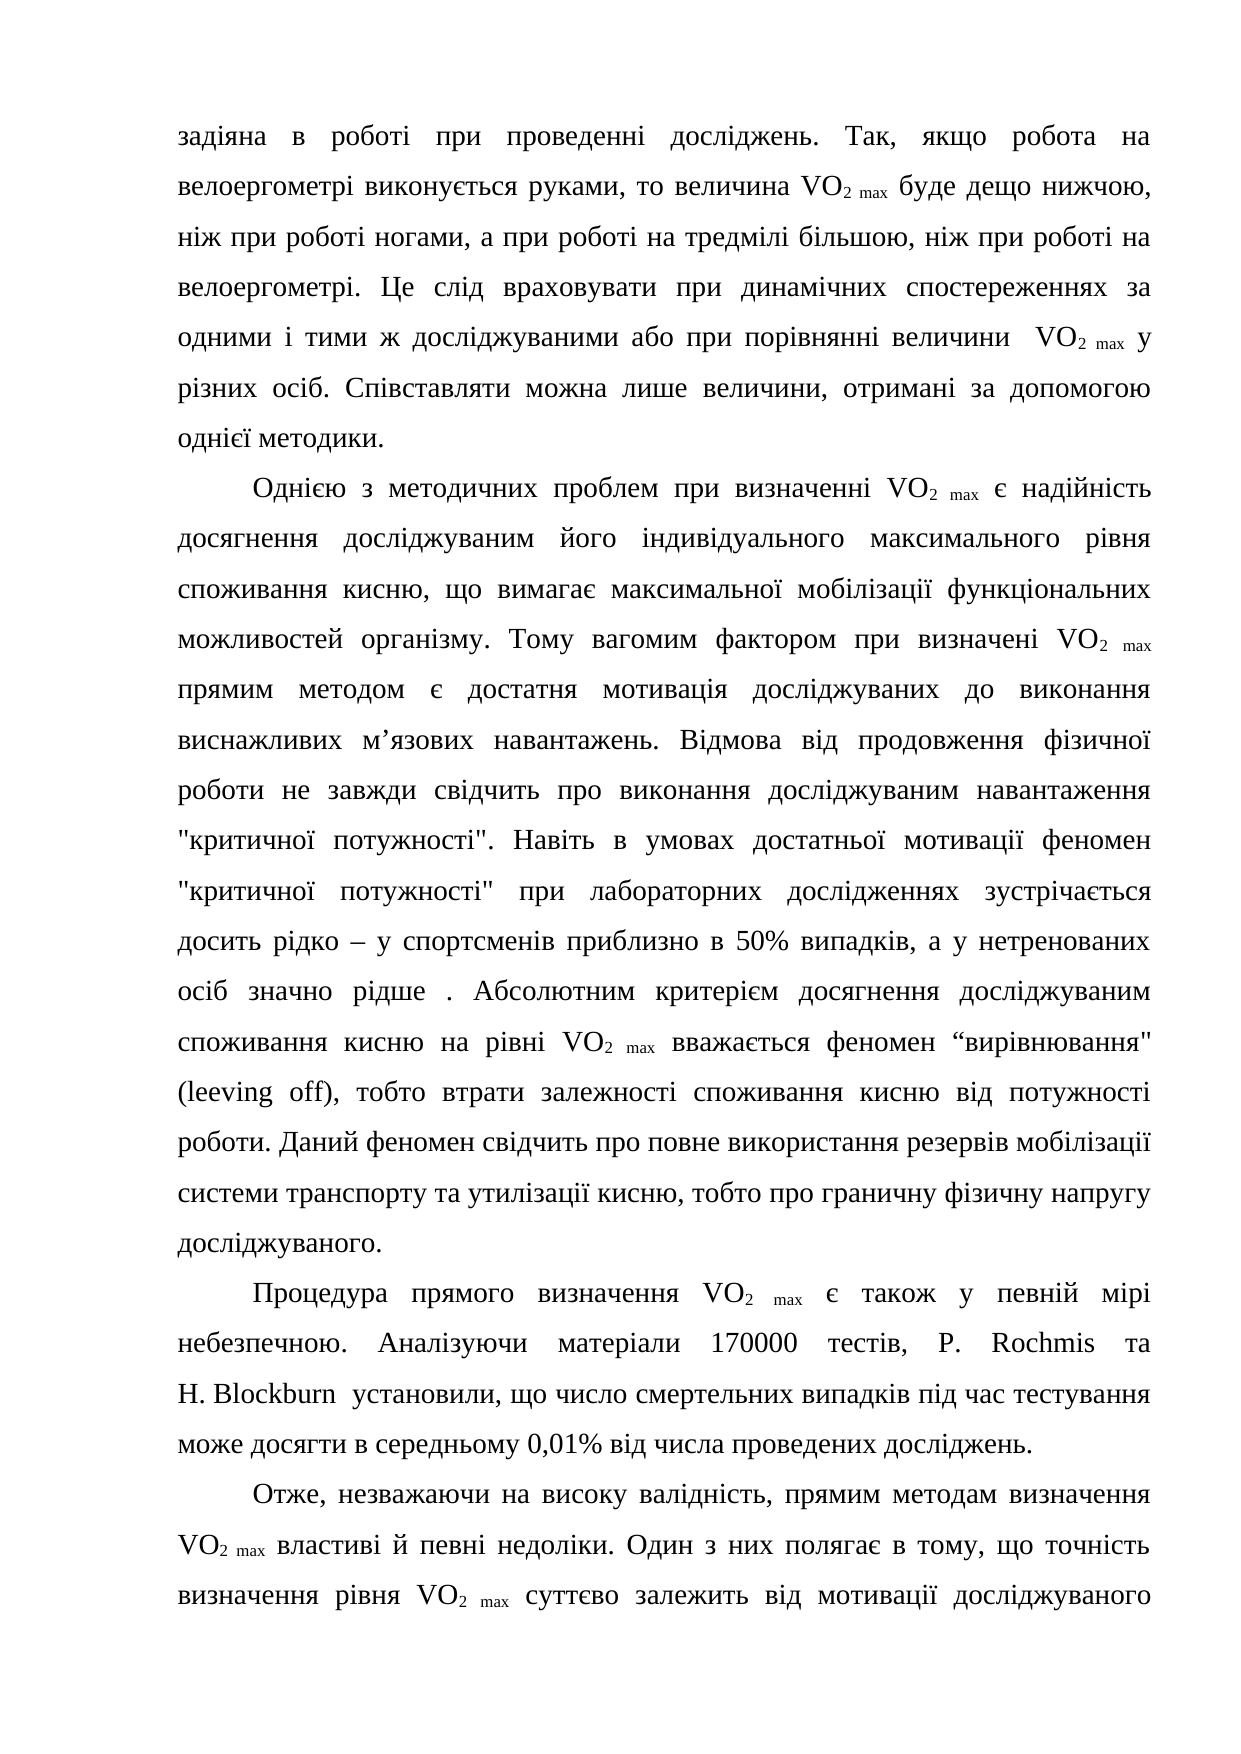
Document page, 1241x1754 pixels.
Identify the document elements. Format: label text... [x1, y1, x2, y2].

text Однією з методичних проблем при визначенні VО2 max є надійність досягнення досліджуваним його індивідуального максимального рівня споживання кисню, що вимагає максимальної мобілізації функціональних можливостей організму. Тому вагомим фактором при визначені VО2 max прямим методом є достатня мотивація досліджуваних до виконання виснажливих м’язових навантажень. Відмова від продовження фізичної роботи не завжди свідчить про виконання досліджуваним навантаження "критичної потужності". Навіть в умовах достатньої мотивації феномен "критичної потужності" при лабораторних дослідженнях зустрічається досить рідко – у спортсменів приблизно в 50% випадків, а у нетренованих осіб значно рідше . Абсолютним критерієм досягнення досліджуваним споживання кисню на рівні VО2 max вважається феномен “вирівнювання" (leeving off), тобто втрати залежності споживання кисню від потужності роботи. Даний феномен свідчить про повне використання резервів мобілізації системи транспорту та утилізації кисню, тобто про граничну фізичну напругу досліджуваного. [177, 470, 1152, 1258]
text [177, 118, 1152, 453]
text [177, 1477, 1152, 1611]
text Процедура прямого визначення VО2 max є також у певній мірі небезпечною. Аналізуючи матеріали 170000 тестів, Р. Rochmis та H. Blockburn установили, що число смертельних випадків під час тестування може досягти в середньому 0,01% від числа проведених досліджень. [177, 1275, 1152, 1460]
